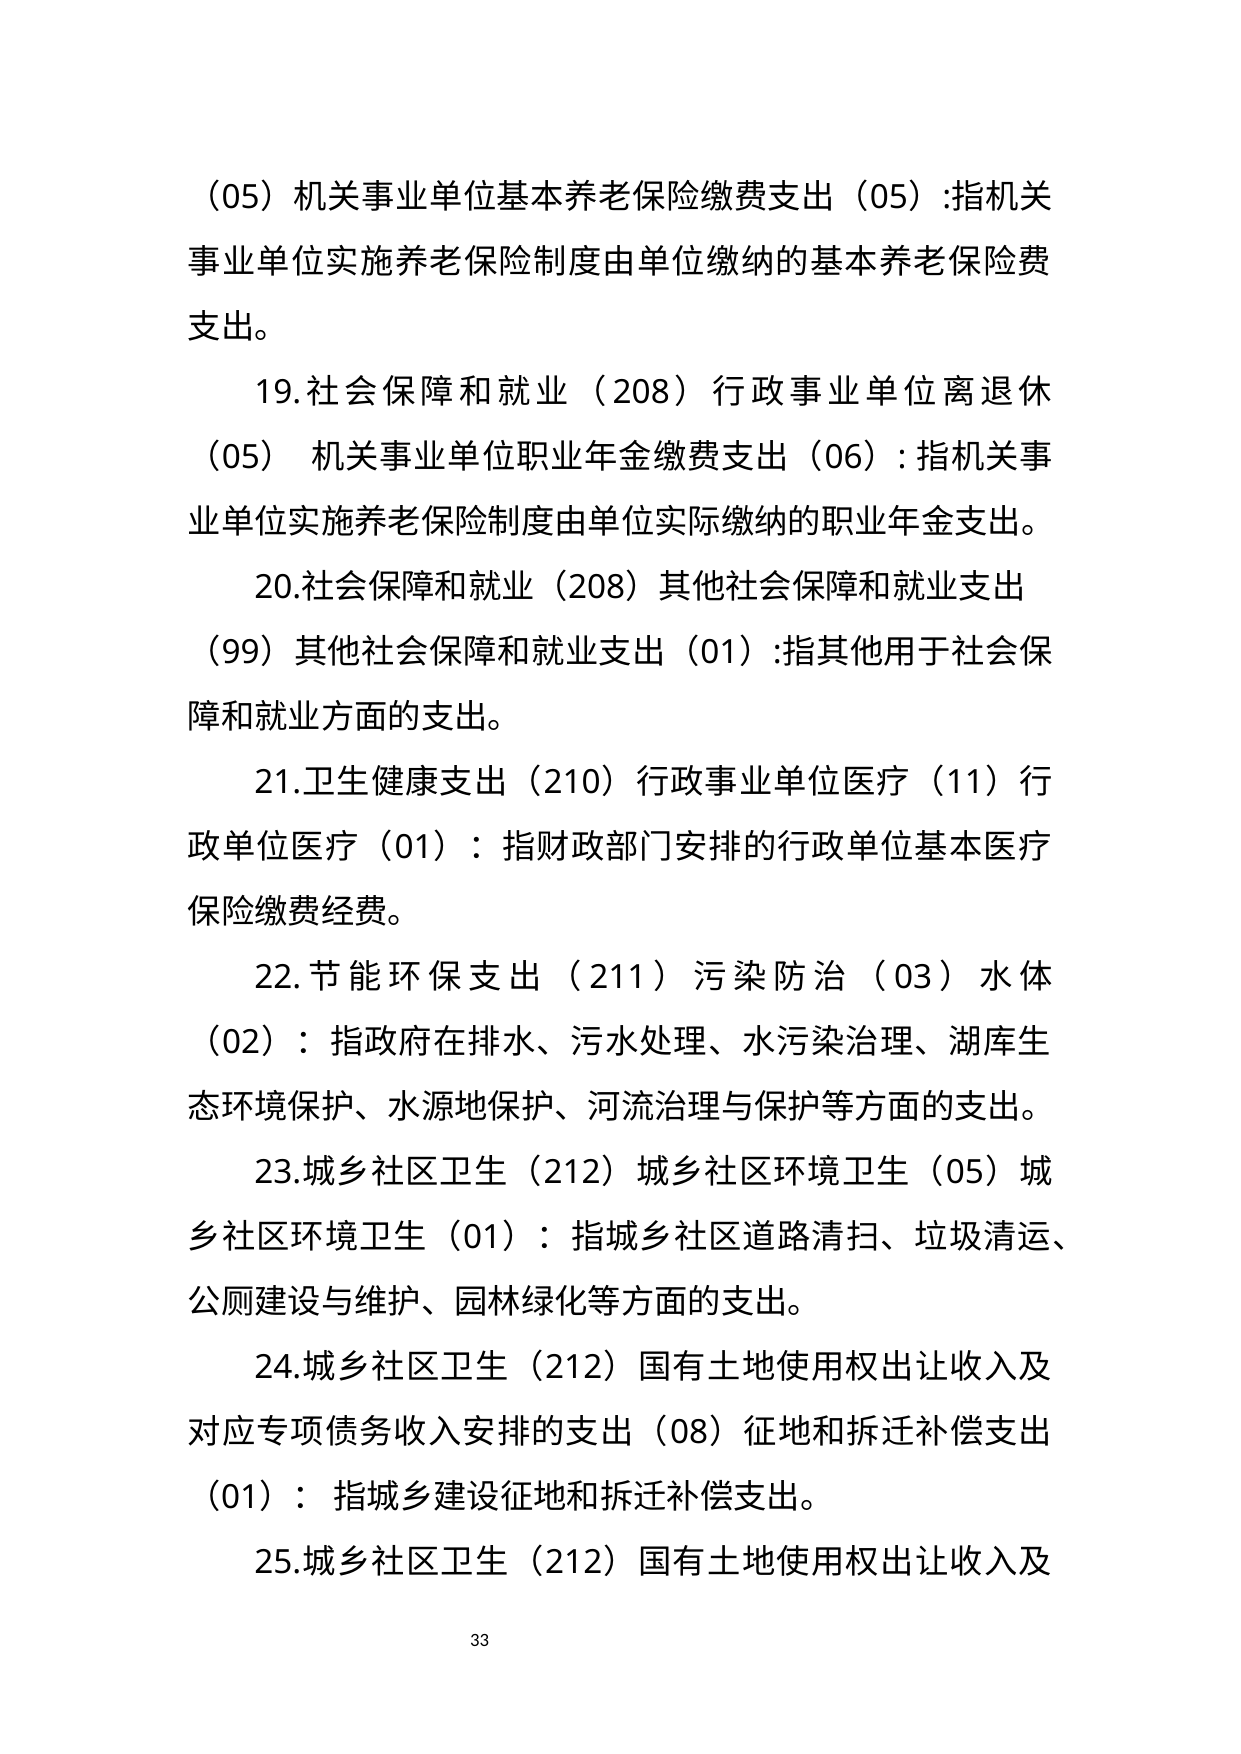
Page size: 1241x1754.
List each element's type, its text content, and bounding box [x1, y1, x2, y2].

text （99）其他社会保障和就业支出（01）:指其他用于社会保障和就业方面的支出。 [187, 617, 1053, 747]
text 24.城乡社区卫生（212）国有土地使用权出让收入及对应专项债务收入安排的支出（08）征地和拆迁补偿支出（01）： 指城乡建设征地和拆迁补偿支出。 [187, 1332, 1053, 1527]
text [187, 162, 1053, 357]
text 23.城乡社区卫生（212）城乡社区环境卫生（05）城乡社区环境卫生（01）：指城乡社区道路清扫、垃圾清运、公厕建设与维护、园林绿化等方面的支出。 [187, 1137, 1053, 1332]
text 21.卫生健康支出（210）行政事业单位医疗（11）行政单位医疗（01）：指财政部门安排的行政单位基本医疗保险缴费经费。 [187, 747, 1053, 942]
text 20.社会保障和就业（208）其他社会保障和就业支出 [187, 552, 1053, 617]
text 19.社会保障和就业（208）行政事业单位离退休（05） 机关事业单位职业年金缴费支出（06）: 指机关事业单位实施养老保险制度由单位实际缴纳的职业年金支出。 [187, 357, 1053, 552]
text 22.节能环保支出（211）污染防治（03）水体（02）：指政府在排水、污水处理、水污染治理、湖库生态环境保护、水源地保护、河流治理与保护等方面的支出。 [187, 942, 1053, 1137]
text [187, 1527, 1053, 1592]
